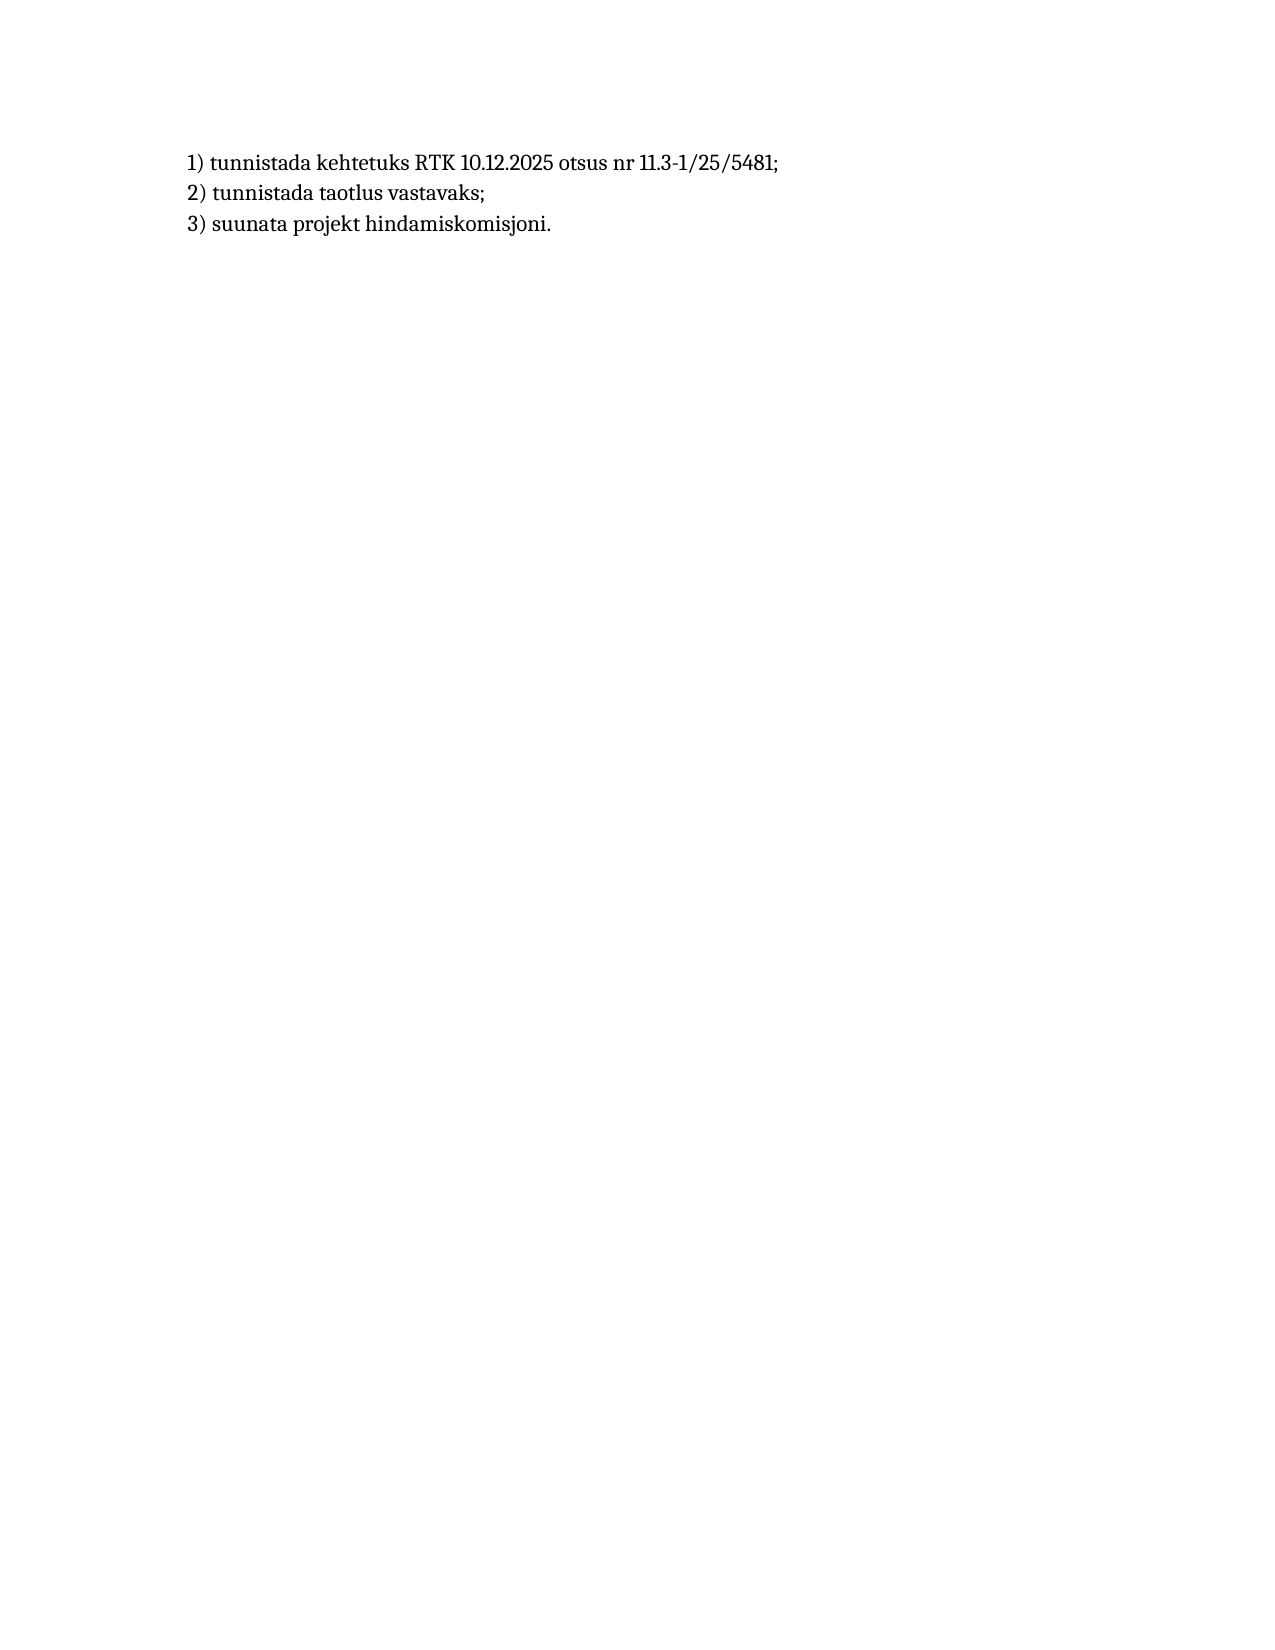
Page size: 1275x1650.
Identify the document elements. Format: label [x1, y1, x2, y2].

text [187, 150, 1087, 267]
